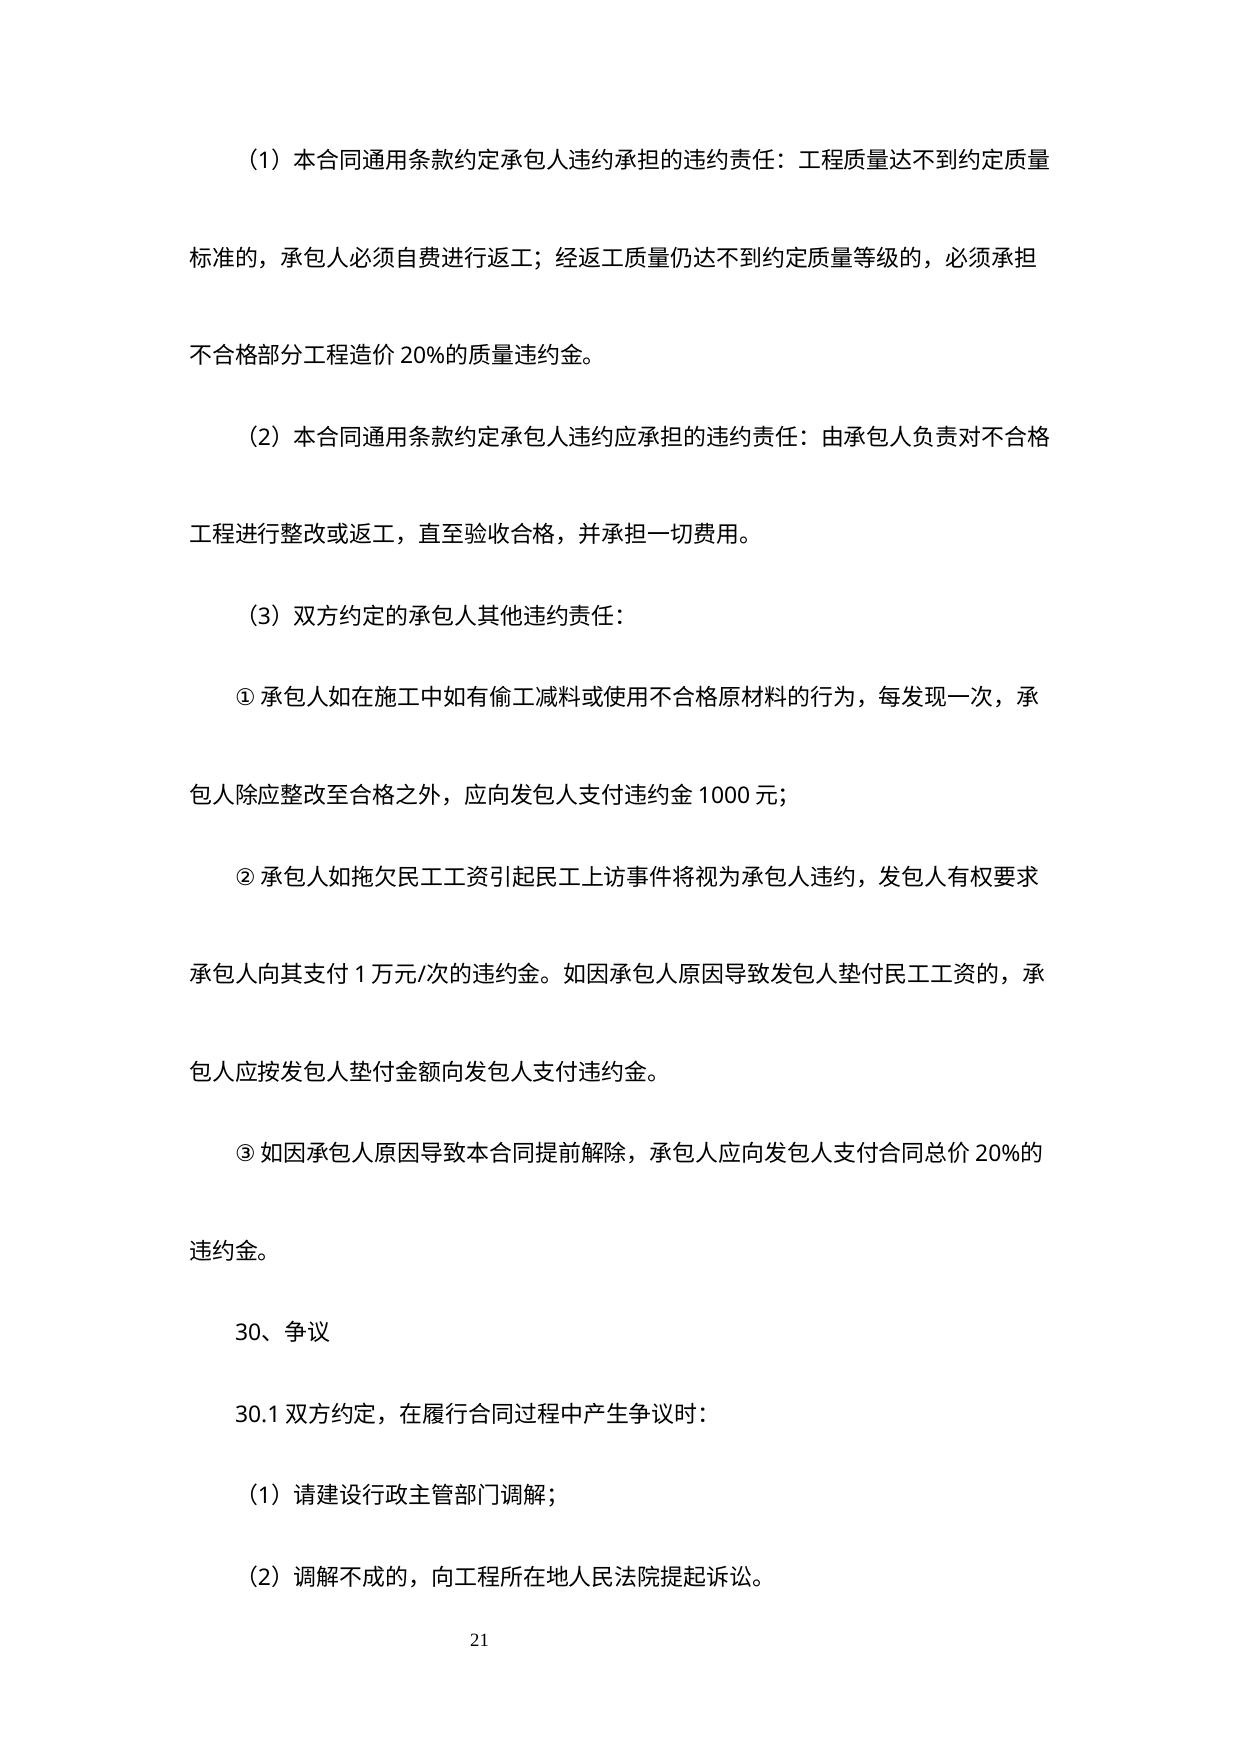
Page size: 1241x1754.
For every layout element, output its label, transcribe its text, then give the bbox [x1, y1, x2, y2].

text ②承包人如拖欠民工工资引起民工上访事件将视为承包人违约，发包人有权要求承包人向其支付1万元/次的违约金。如因承包人原因导致发包人垫付民工工资的，承包人应按发包人垫付金额向发包人支付违约金。 [189, 843, 1051, 1103]
text （2）调解不成的，向工程所在地人民法院提起诉讼。 [189, 1543, 1051, 1608]
text 30.1双方约定，在履行合同过程中产生争议时： [189, 1380, 1051, 1445]
text （1）本合同通用条款约定承包人违约承担的违约责任：工程质量达不到约定质量标准的，承包人必须自费进行返工；经返工质量仍达不到约定质量等级的，必须承担不合格部分工程造价20%的质量违约金。 [189, 126, 1051, 386]
text （2）本合同通用条款约定承包人违约应承担的违约责任：由承包人负责对不合格工程进行整改或返工，直至验收合格，并承担一切费用。 [189, 403, 1051, 565]
text （3）双方约定的承包人其他违约责任： [189, 582, 1051, 647]
text ①承包人如在施工中如有偷工减料或使用不合格原材料的行为，每发现一次，承包人除应整改至合格之外，应向发包人支付违约金1000元； [189, 663, 1051, 826]
text ③如因承包人原因导致本合同提前解除，承包人应向发包人支付合同总价20%的违约金。 [189, 1119, 1051, 1282]
text （1）请建设行政主管部门调解； [189, 1462, 1051, 1527]
text 30、争议 [189, 1298, 1051, 1363]
